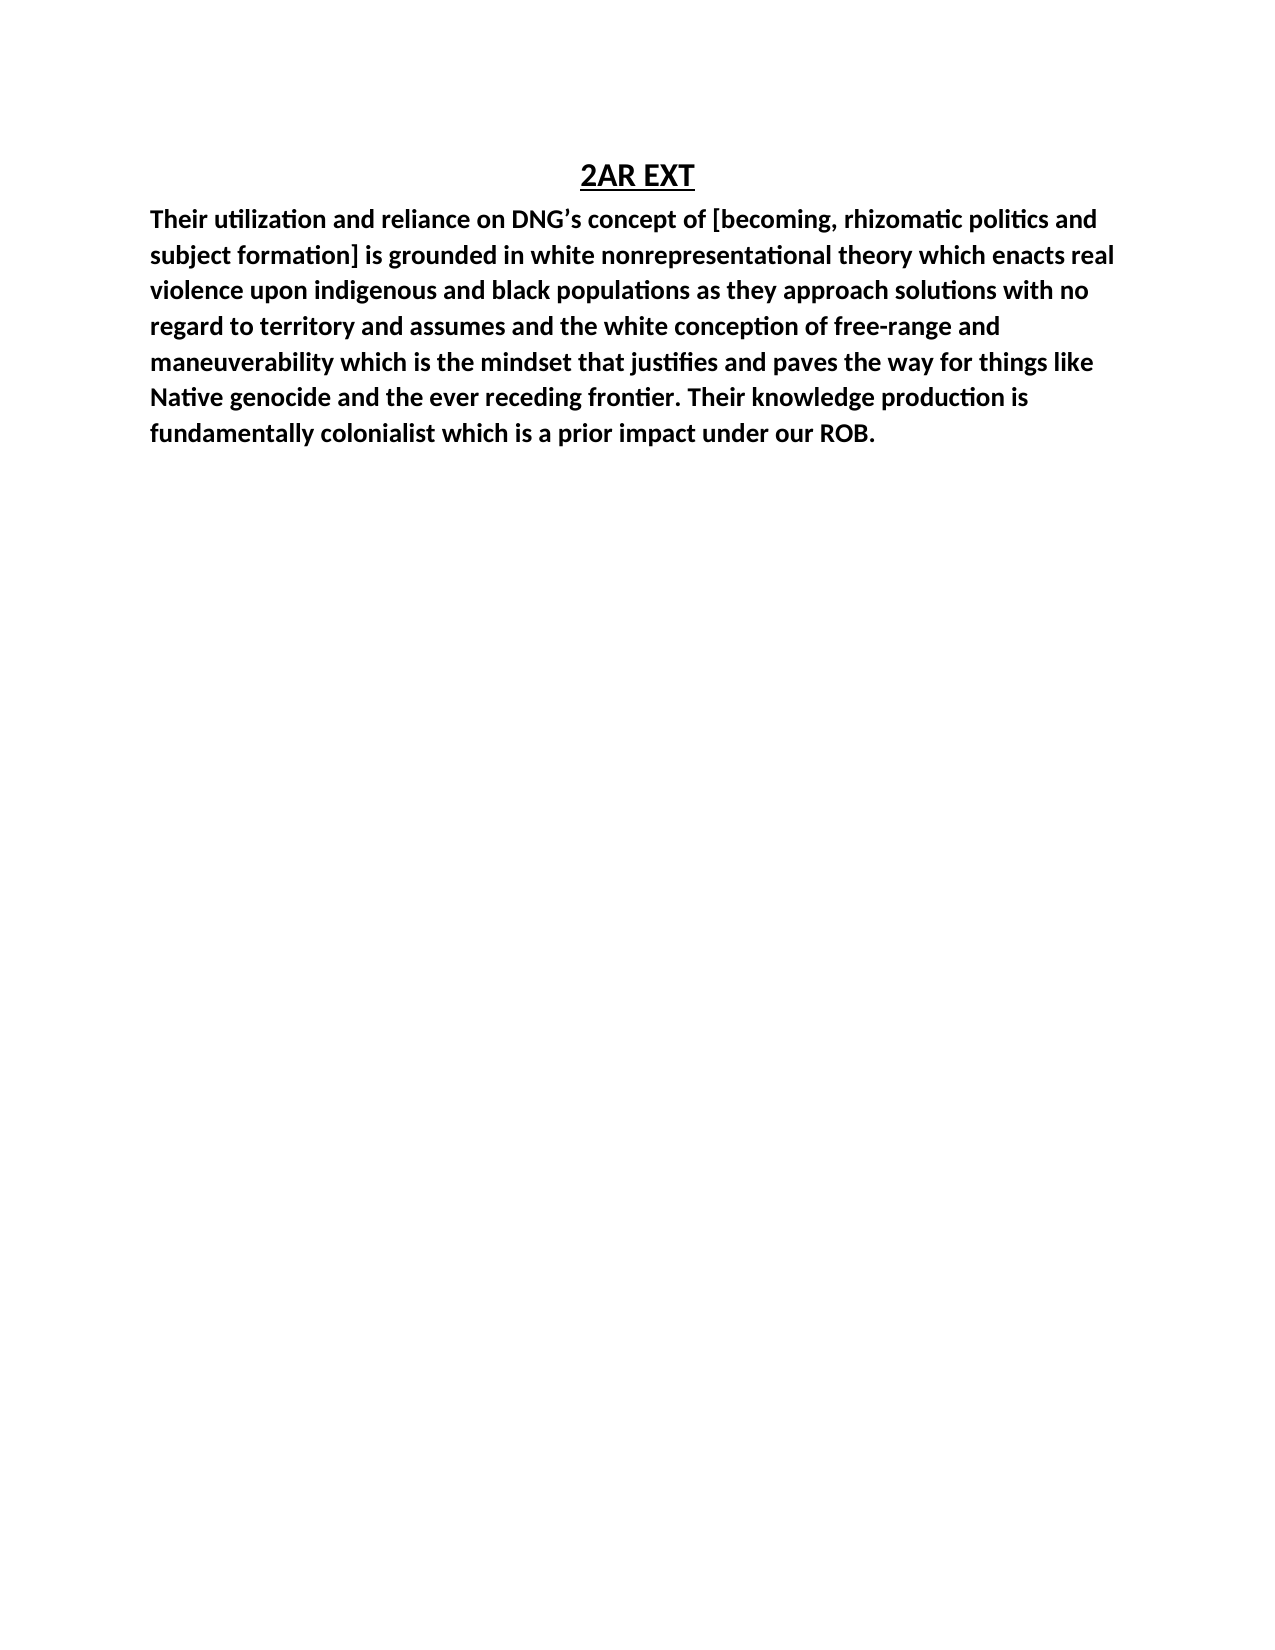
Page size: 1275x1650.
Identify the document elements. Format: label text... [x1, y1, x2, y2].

subtitle 2AR EXT [150, 154, 1125, 195]
subtitle Their utilization and reliance on DNG’s concept of [becoming, rhizomatic politics and subject formation] is grounded in white nonrepresentational theory which enacts real violence upon indigenous and black populations as they approach solutions with no regard to territory and assumes and the white conception of free-range and maneuverability which is the mindset that justifies and paves the way for things like Native genocide and the ever receding frontier. Their knowledge production is fundamentally colonialist which is a prior impact under our ROB. [150, 202, 1125, 449]
